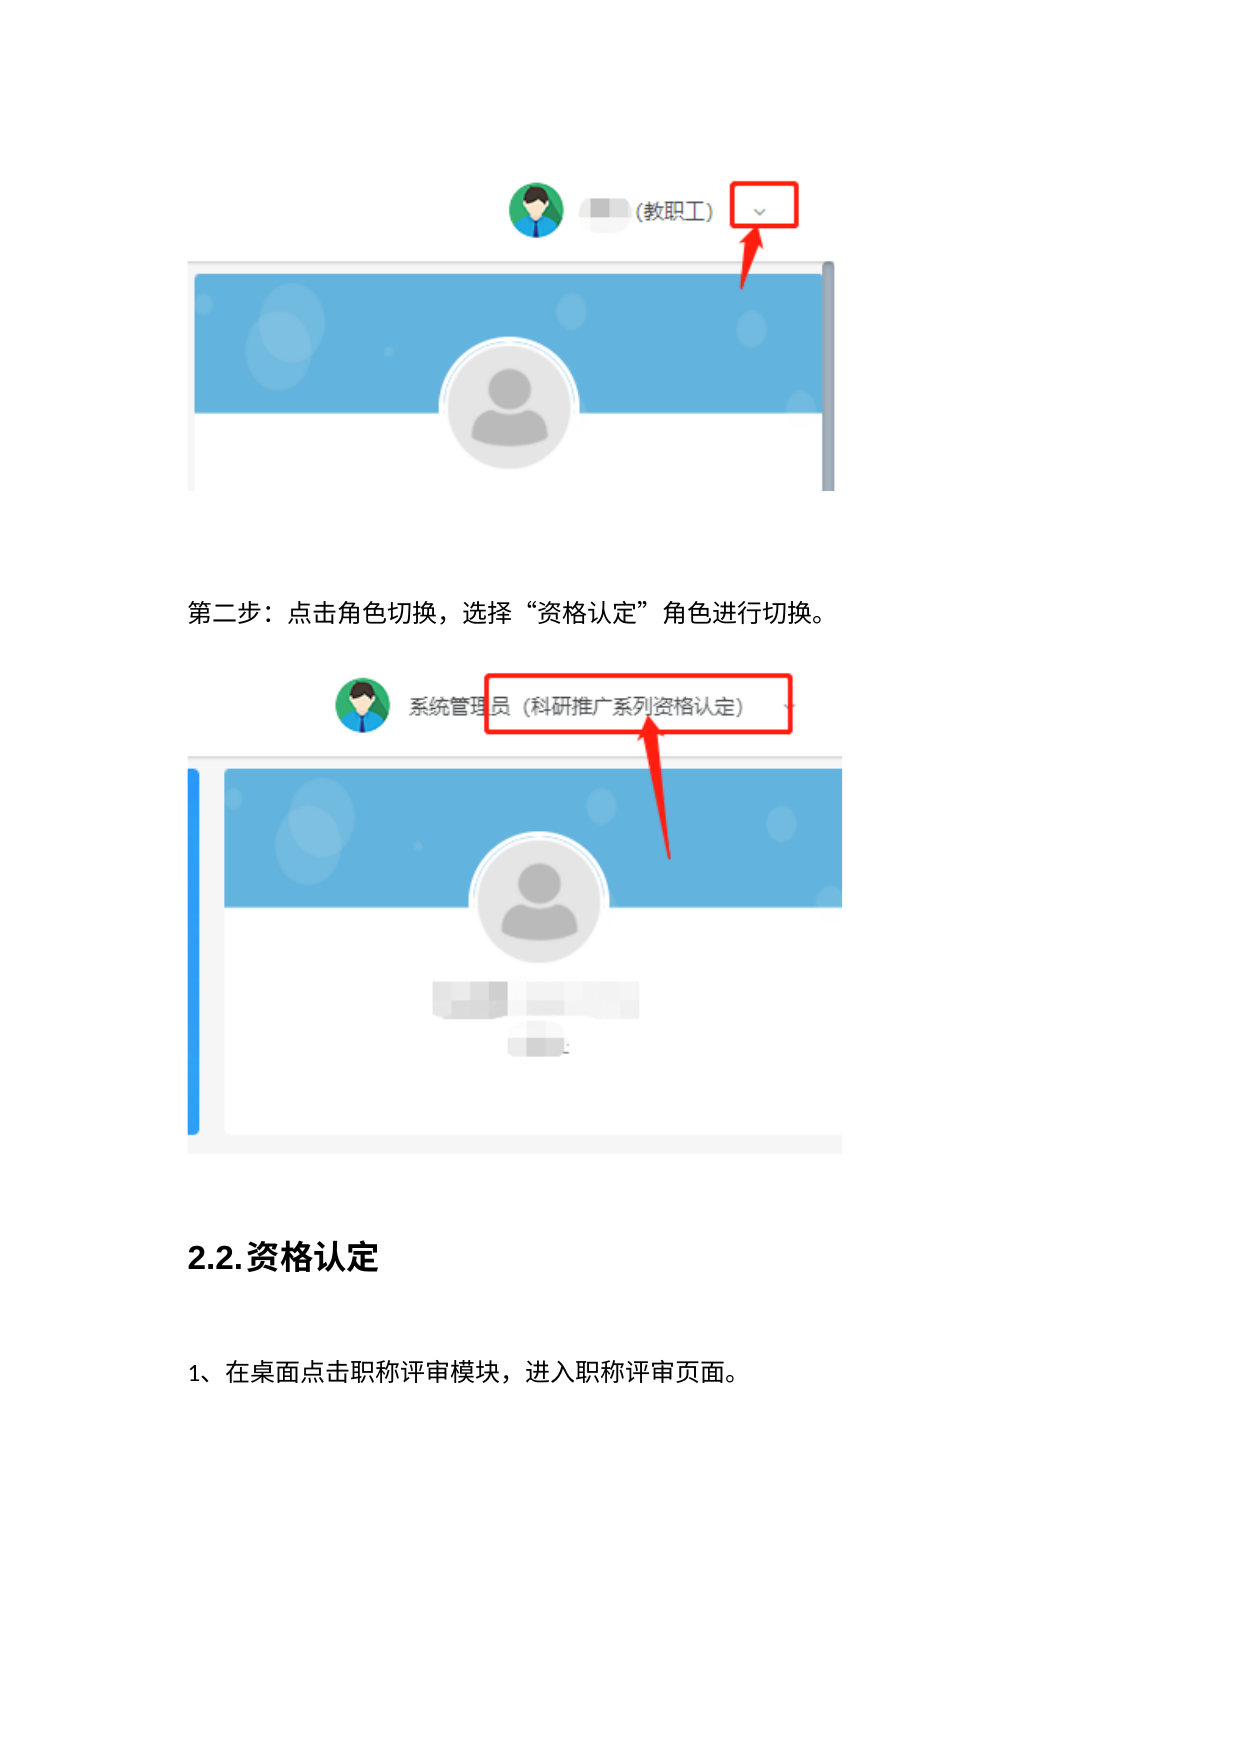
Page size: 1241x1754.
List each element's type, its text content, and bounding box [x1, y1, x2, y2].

picture [187, 162, 835, 491]
picture [187, 661, 843, 1154]
list 在桌面点击职称评审模块，进入职称评审页面。 [187, 1338, 1053, 1403]
text 第二步：点击角色切换，选择“资格认定”角色进行切换。 [187, 579, 1053, 644]
subtitle 资格认定 [187, 1222, 1053, 1287]
